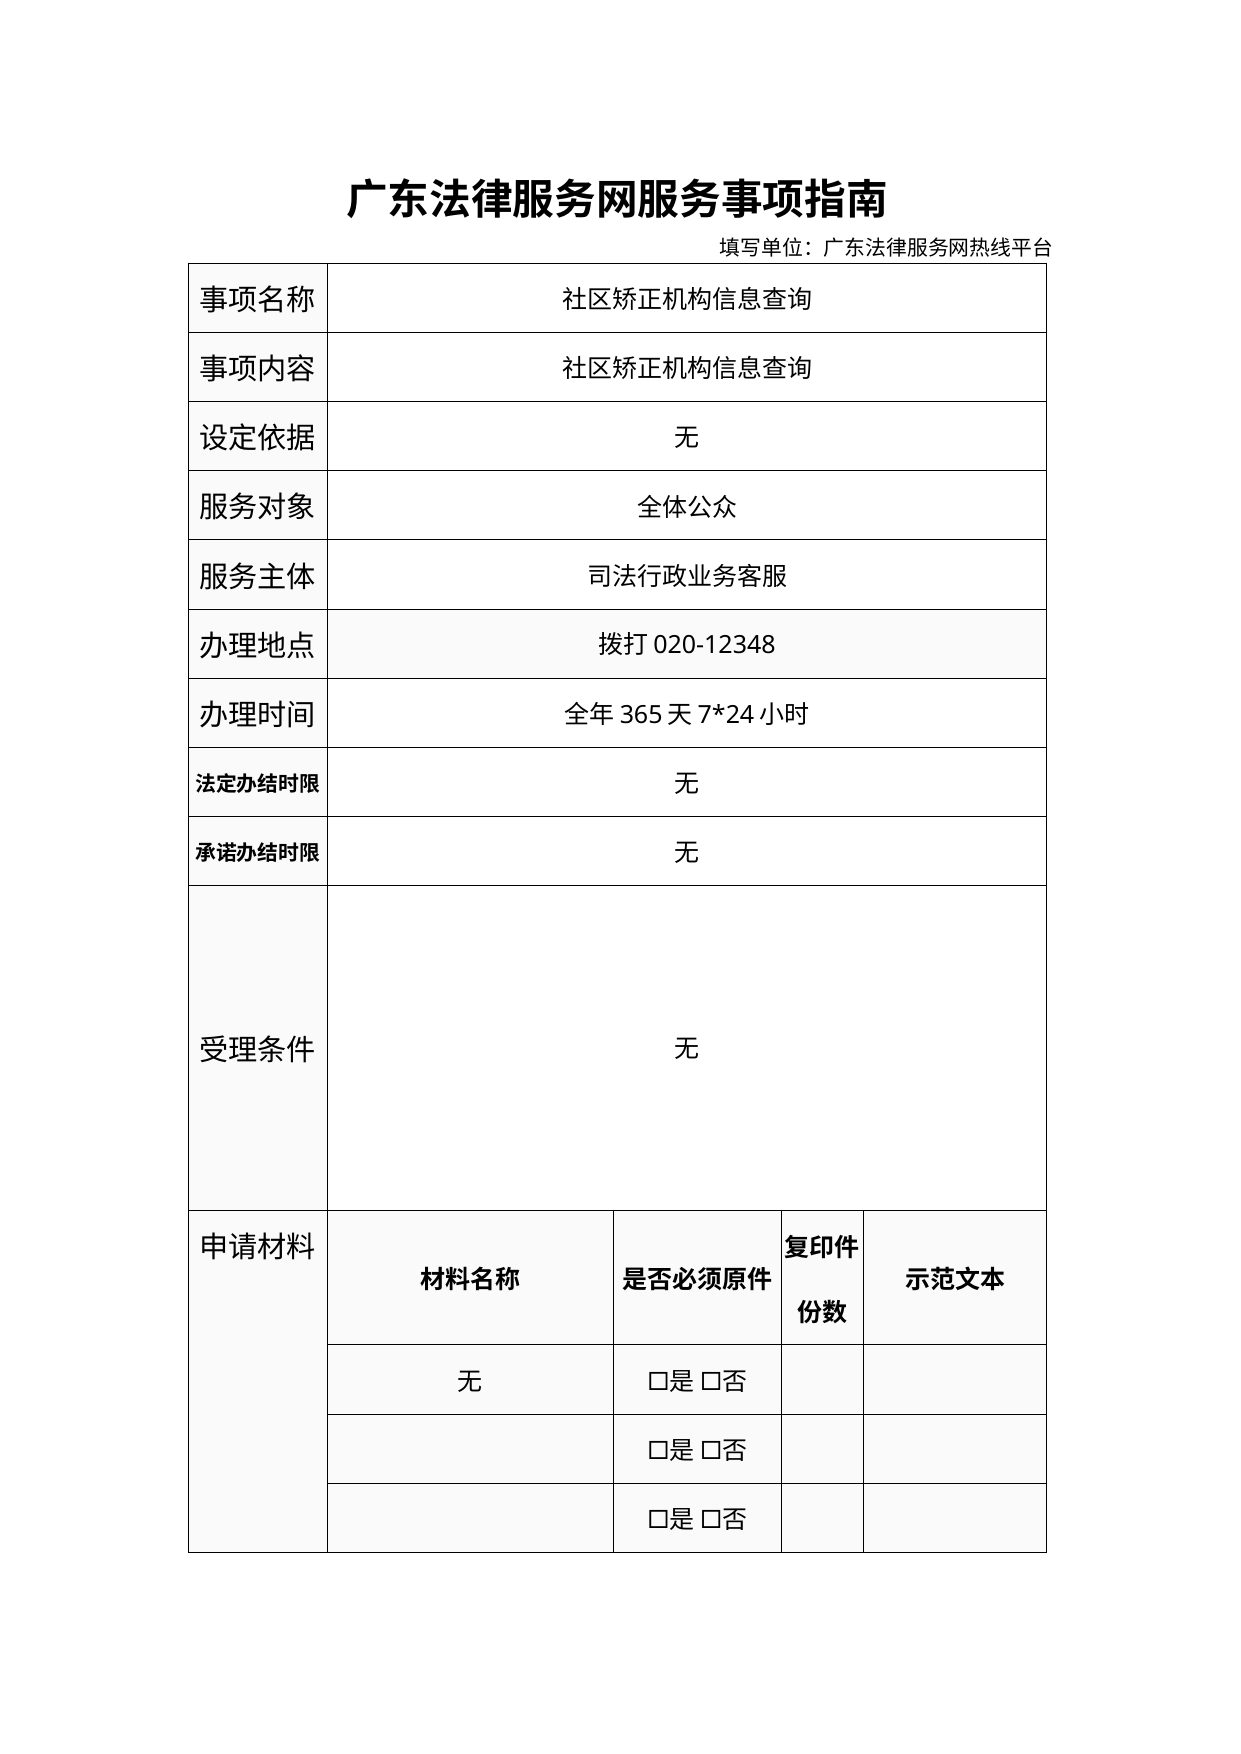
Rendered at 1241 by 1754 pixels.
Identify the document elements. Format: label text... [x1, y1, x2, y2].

table_cell ⽰范⽂本 [864, 1211, 1046, 1344]
table_cell 是 否 [614, 1415, 781, 1483]
table_cell 材料名称 [328, 1211, 613, 1344]
table_cell [864, 1484, 1046, 1552]
table_cell [782, 1415, 863, 1483]
table_cell 全年365天7*24小时 [328, 679, 1046, 747]
table_cell [782, 1345, 863, 1413]
table_cell 无 [328, 1345, 613, 1413]
table_cell 司法行政业务客服 [328, 540, 1046, 608]
table_cell 申请材料 [189, 1211, 327, 1552]
table_cell [864, 1415, 1046, 1483]
table_header 广东法律服务网服务事项指南 [188, 162, 1046, 230]
table_cell 无 [328, 402, 1046, 470]
table_cell 是 否 [614, 1345, 781, 1413]
table_cell 办理时间 [189, 679, 327, 747]
table_cell 办理地点 [189, 610, 327, 678]
table_cell 受理条件 [189, 886, 327, 1210]
table_cell 承诺办结时限 [189, 817, 327, 885]
table_cell 服务对象 [189, 471, 327, 539]
table_cell 是 否 [614, 1484, 781, 1552]
table_cell 无 [328, 886, 1046, 1210]
table_cell 社区矫正机构信息查询 [328, 333, 1046, 401]
table_cell [864, 1345, 1046, 1413]
table_cell 是否必须原件 [614, 1211, 781, 1344]
table_cell 无 [328, 748, 1046, 816]
table_cell [782, 1484, 863, 1552]
text 填写单位：广东法律服务网热线平台 [187, 230, 1053, 263]
table_header 事项名称 [189, 264, 327, 332]
table_header 社区矫正机构信息查询 [328, 264, 1046, 332]
table_cell 拨打020-12348 [328, 610, 1046, 678]
table_cell 法定办结时限 [189, 748, 327, 816]
table_cell 全体公众 [328, 471, 1046, 539]
table_cell [328, 1484, 613, 1552]
table_cell 事项内容 [189, 333, 327, 401]
table_cell 服务主体 [189, 540, 327, 608]
table_cell 复印件份数 [782, 1211, 863, 1344]
table_cell [328, 1415, 613, 1483]
table_cell 无 [328, 817, 1046, 885]
table_cell 设定依据 [189, 402, 327, 470]
